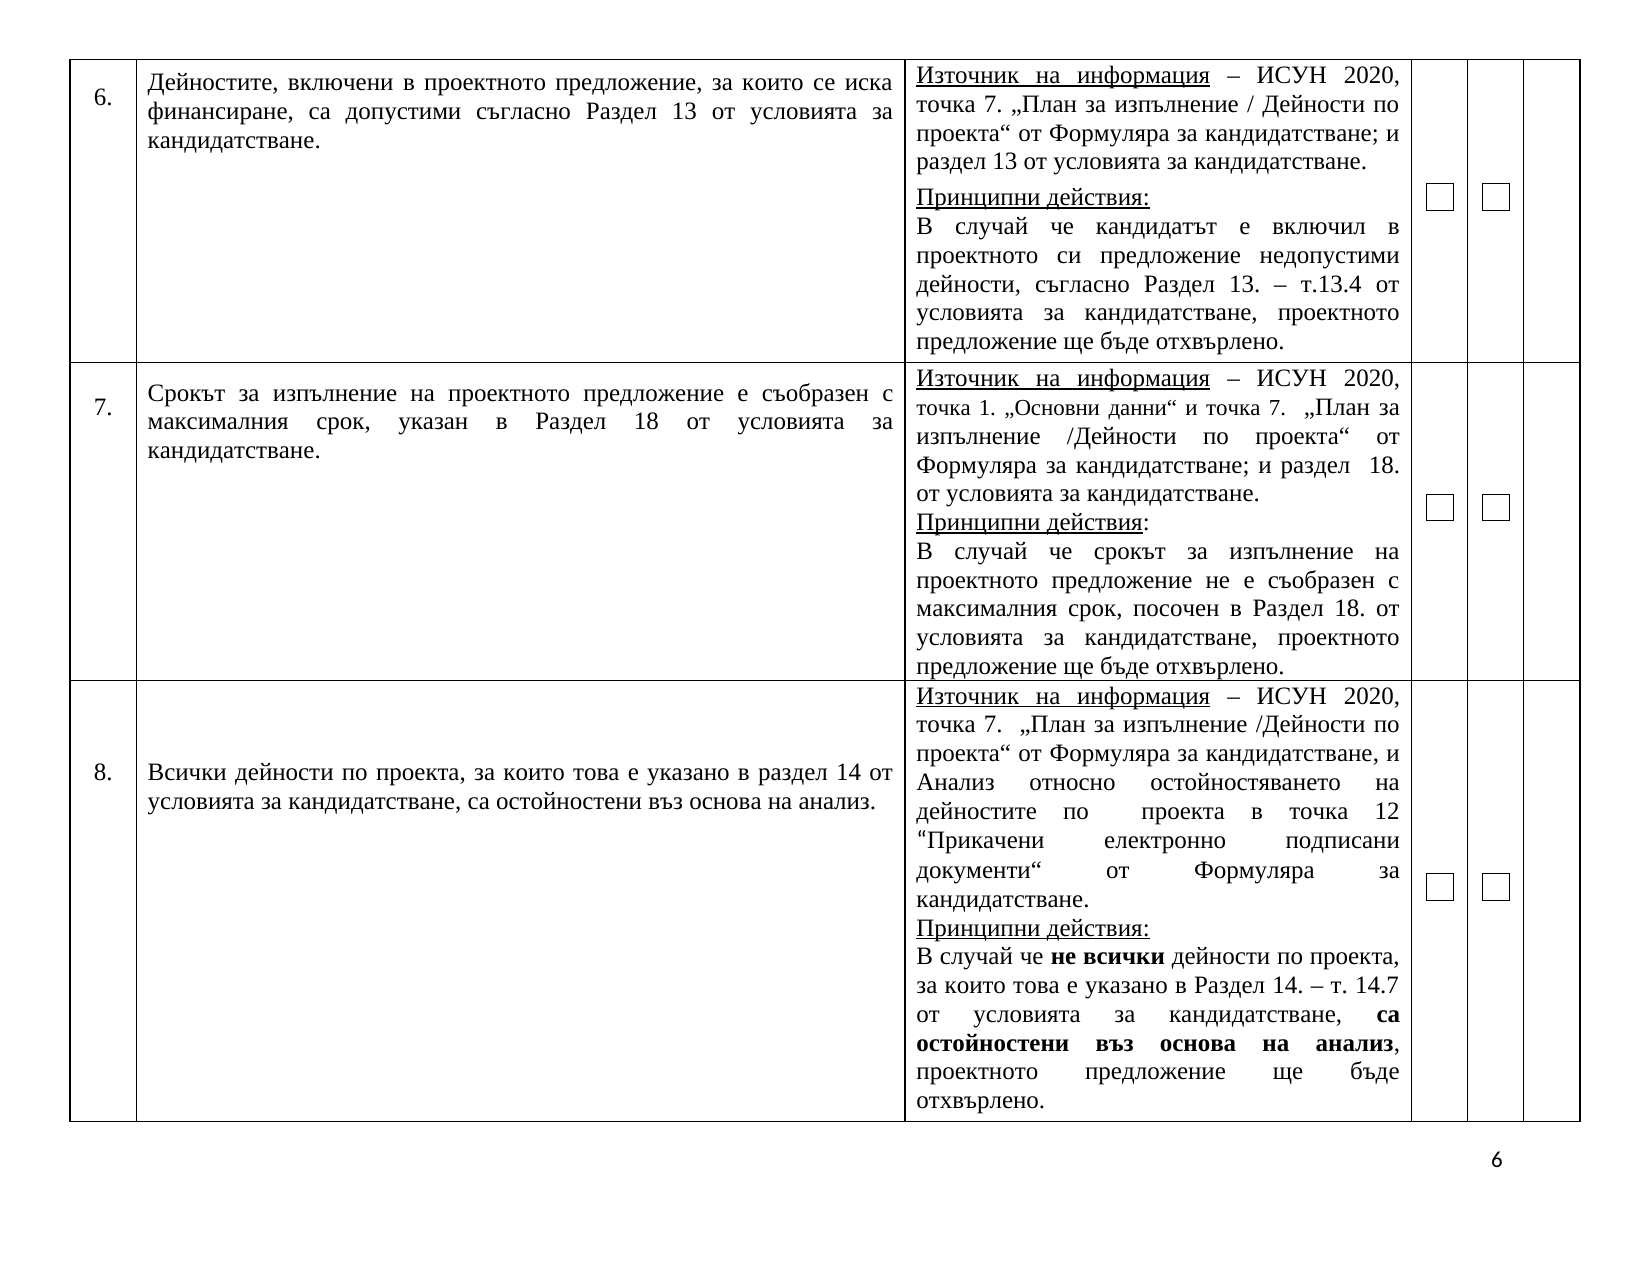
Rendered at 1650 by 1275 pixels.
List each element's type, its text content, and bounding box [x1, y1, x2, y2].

table_cell [1524, 60, 1579, 362]
table_cell [1412, 363, 1467, 680]
table_cell [1524, 681, 1579, 1121]
table_cell [1412, 60, 1467, 362]
table_cell 6. [71, 60, 136, 362]
table_cell [1468, 681, 1523, 1121]
table_cell [1468, 60, 1523, 362]
table_cell 8. [71, 681, 136, 1121]
table_cell [1524, 363, 1579, 680]
table_cell Всички дейности по проекта, за които това е указано в раздел 14 от условията за кандидатстване, са остойностени въз основа на анализ. [137, 681, 904, 1121]
table_cell Източник на информация – ИСУН 2020, точка 7. „План за изпълнение /Дейности по проекта“ от Формуляра за кандидатстване, и Анализ относно остойностяването на дейностите по проекта в точка 12 “Прикачени електронно подписани документи“ от Формуляра за кандидатстване. Принципни действия: В случай че не всички дейности по проекта, за които това е указано в Раздел 14. – т. 14.7 от условията за кандидатстване, са остойностени въз основа на анализ, проектното предложение ще бъде отхвърлено. [906, 681, 1411, 1121]
table_cell Срокът за изпълнение на проектното предложение е съобразен с максималния срок, указан в Раздел 18 от условията за кандидатстване. [137, 363, 904, 680]
table_cell [1468, 363, 1523, 680]
table_cell 7. [71, 363, 136, 680]
table_cell Източник на информация – ИСУН 2020, точка 7. „План за изпълнение / Дейности по проекта“ от Формуляра за кандидатстване; и раздел 13 от условията за кандидатстване. Принципни действия: В случай че кандидатът е включил в проектното си предложение недопустими дейности, съгласно Раздел 13. – т.13.4 от условията за кандидатстване, проектното предложение ще бъде отхвърлено. [906, 60, 1411, 362]
table_cell Дейностите, включени в проектното предложение, за които се иска финансиране, са допустими съгласно Раздел 13 от условията за кандидатстване. [137, 60, 904, 362]
table_cell [1412, 681, 1467, 1121]
table_cell Източник на информация – ИСУН 2020, точка 1. „Основни данни“ и точка 7. „План за изпълнение /Дейности по проекта“ от Формуляра за кандидатстване; и раздел 18. от условията за кандидатстване. Принципни действия: В случай че срокът за изпълнение на проектното предложение не е съобразен с максималния срок, посочен в Раздел 18. от условията за кандидатстване, проектното предложение ще бъде отхвърлено. [906, 363, 1411, 680]
